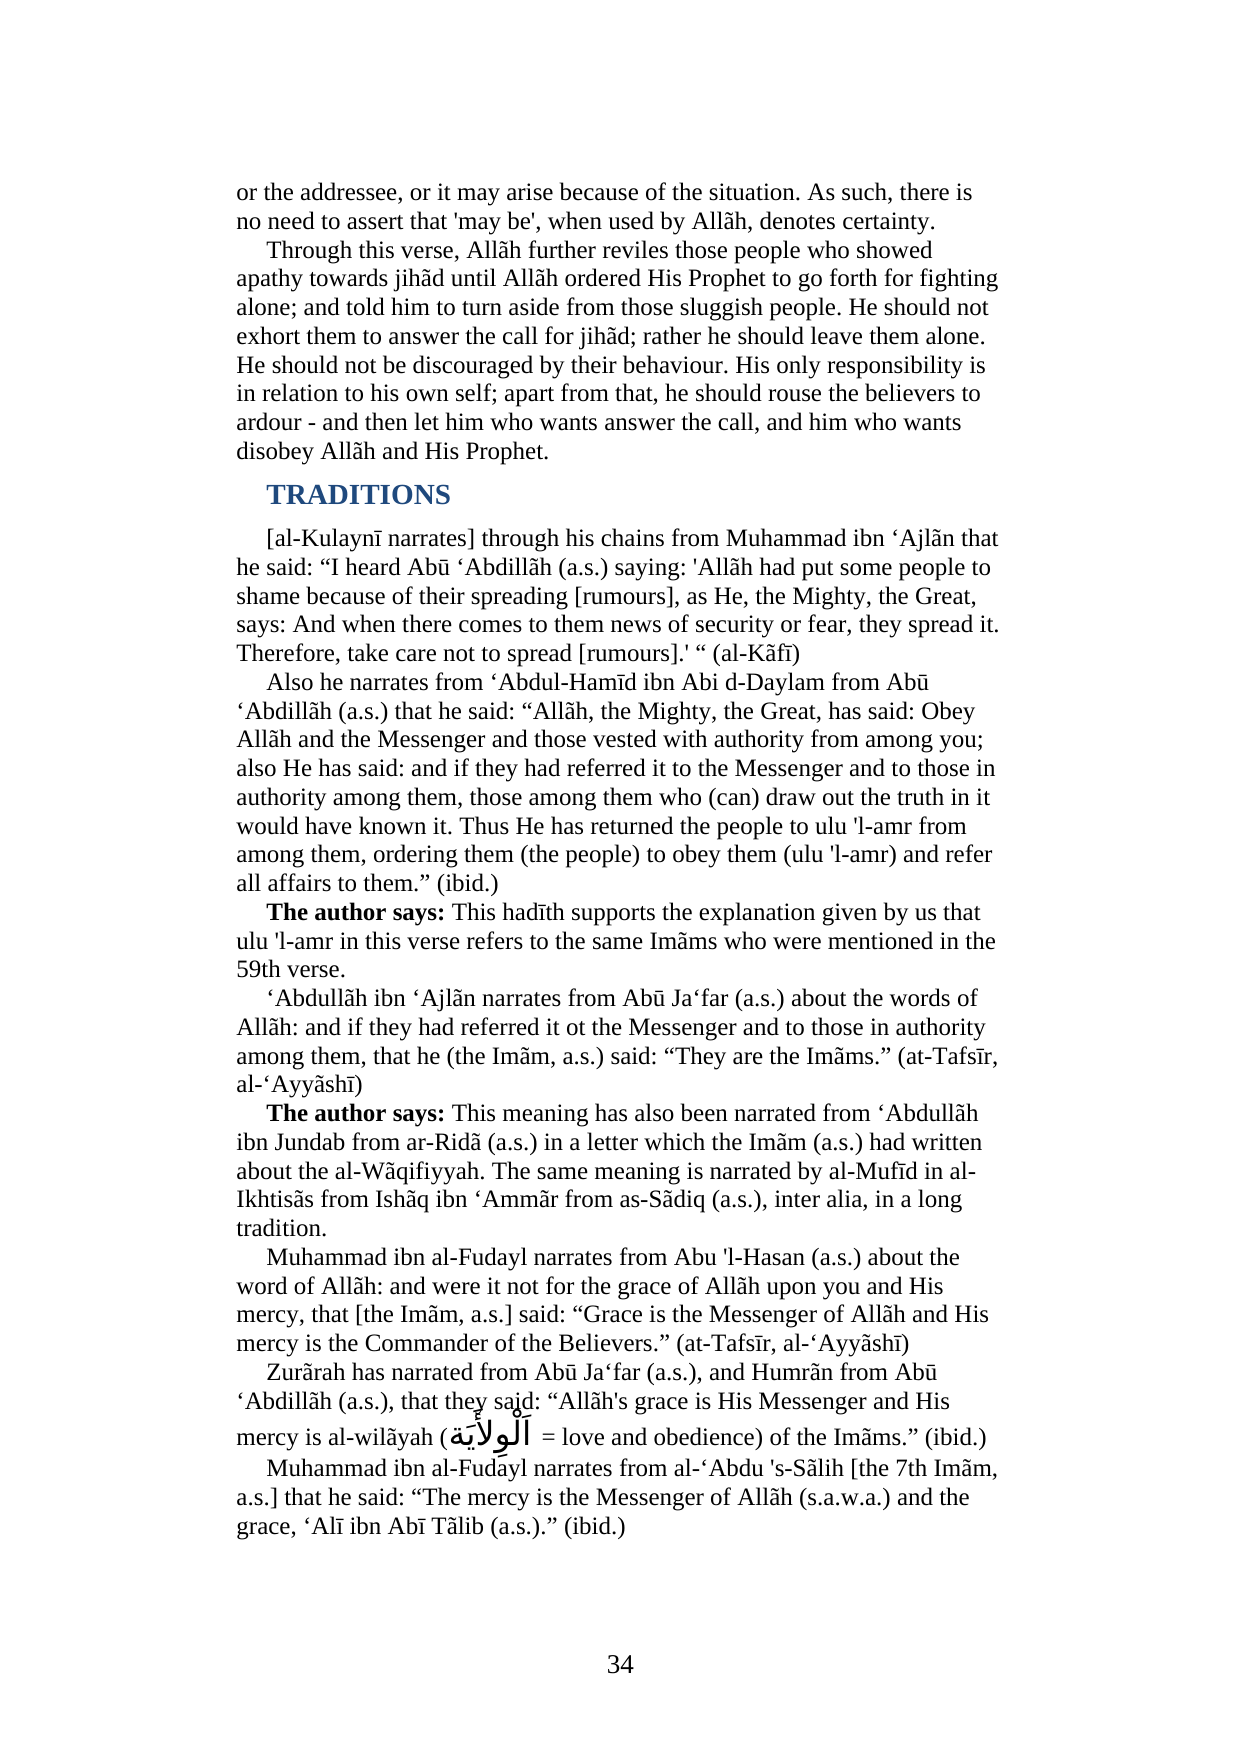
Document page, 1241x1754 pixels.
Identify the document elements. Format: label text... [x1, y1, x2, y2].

text ‘Abdullãh ibn ‘Ajlãn narrates from Abū Ja‘far (a.s.) about the words of Allãh: and if they had referred it ot the Messenger and to those in authority among them, that he (the Imãm, a.s.) said: “They are the Imãms.” (at-Tafsīr, al-‘Ayyãshī) [236, 983, 1004, 1098]
text Zurãrah has narrated from Abū Ja‘far (a.s.), and Humrãn from Abū ‘Abdillãh (a.s.), that they said: “Allãh's grace is His Messenger and His mercy is al-wilãyah (اَلْوِلأَيَة = love and obedience) of the Imãms.” (ibid.) [236, 1357, 1004, 1453]
text Muhammad ibn al-Fudayl narrates from al-‘Abdu 's-Sãlih [the 7th Imãm, a.s.] that he said: “The mercy is the Messenger of Allãh (s.a.w.a.) and the grace, ‘Alī ibn Abī Tãlib (a.s.).” (ibid.) [236, 1453, 1004, 1539]
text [236, 177, 1004, 235]
subtitle TRADITIONS [236, 477, 1004, 511]
text Through this verse, Allãh further reviles those people who showed apathy towards jihãd until Allãh ordered His Prophet to go forth for fighting alone; and told him to turn aside from those sluggish people. He should not exhort them to answer the call for jihãd; rather he should leave them alone. He should not be discouraged by their behaviour. His only responsibility is in relation to his own self; apart from that, he should rouse the believers to ardour - and then let him who wants answer the call, and him who wants disobey Allãh and His Prophet. [236, 235, 1004, 465]
text Muhammad ibn al-Fudayl narrates from Abu 'l-Hasan (a.s.) about the word of Allãh: and were it not for the grace of Allãh upon you and His mercy, that [the Imãm, a.s.] said: “Grace is the Messenger of Allãh and His mercy is the Commander of the Believers.” (at-Tafsīr, al-‘Ayyãshī) [236, 1242, 1004, 1357]
text [al-Kulaynī narrates] through his chains from Muhammad ibn ‘Ajlãn that he said: “I heard Abū ‘Abdillãh (a.s.) saying: 'Allãh had put some people to shame because of their spreading [rumours], as He, the Mighty, the Great, says: And when there comes to them news of security or fear, they spread it. Therefore, take care not to spread [rumours].' “ (al-Kãfī) [236, 523, 1004, 667]
text The author says: This hadīth supports the explanation given by us that ulu 'l-amr in this verse refers to the same Imãms who were mentioned in the 59th verse. [236, 897, 1004, 983]
text Also he narrates from ‘Abdul-Hamīd ibn Abi d-Daylam from Abū ‘Abdillãh (a.s.) that he said: “Allãh, the Mighty, the Great, has said: Obey Allãh and the Messenger and those vested with authority from among you; also He has said: and if they had referred it to the Messenger and to those in authority among them, those among them who (can) draw out the truth in it would have known it. Thus He has returned the people to ulu 'l-amr from among them, ordering them (the people) to obey them (ulu 'l-amr) and refer all affairs to them.” (ibid.) [236, 667, 1004, 897]
text The author says: This meaning has also been narrated from ‘Abdullãh ibn Jundab from ar-Ridã (a.s.) in a letter which the Imãm (a.s.) had written about the al-Wãqifiyyah. The same meaning is narrated by al-Mufīd in al-Ikhtisãs from Ishãq ibn ‘Ammãr from as-Sãdiq (a.s.), inter alia, in a long tradition. [236, 1098, 1004, 1242]
